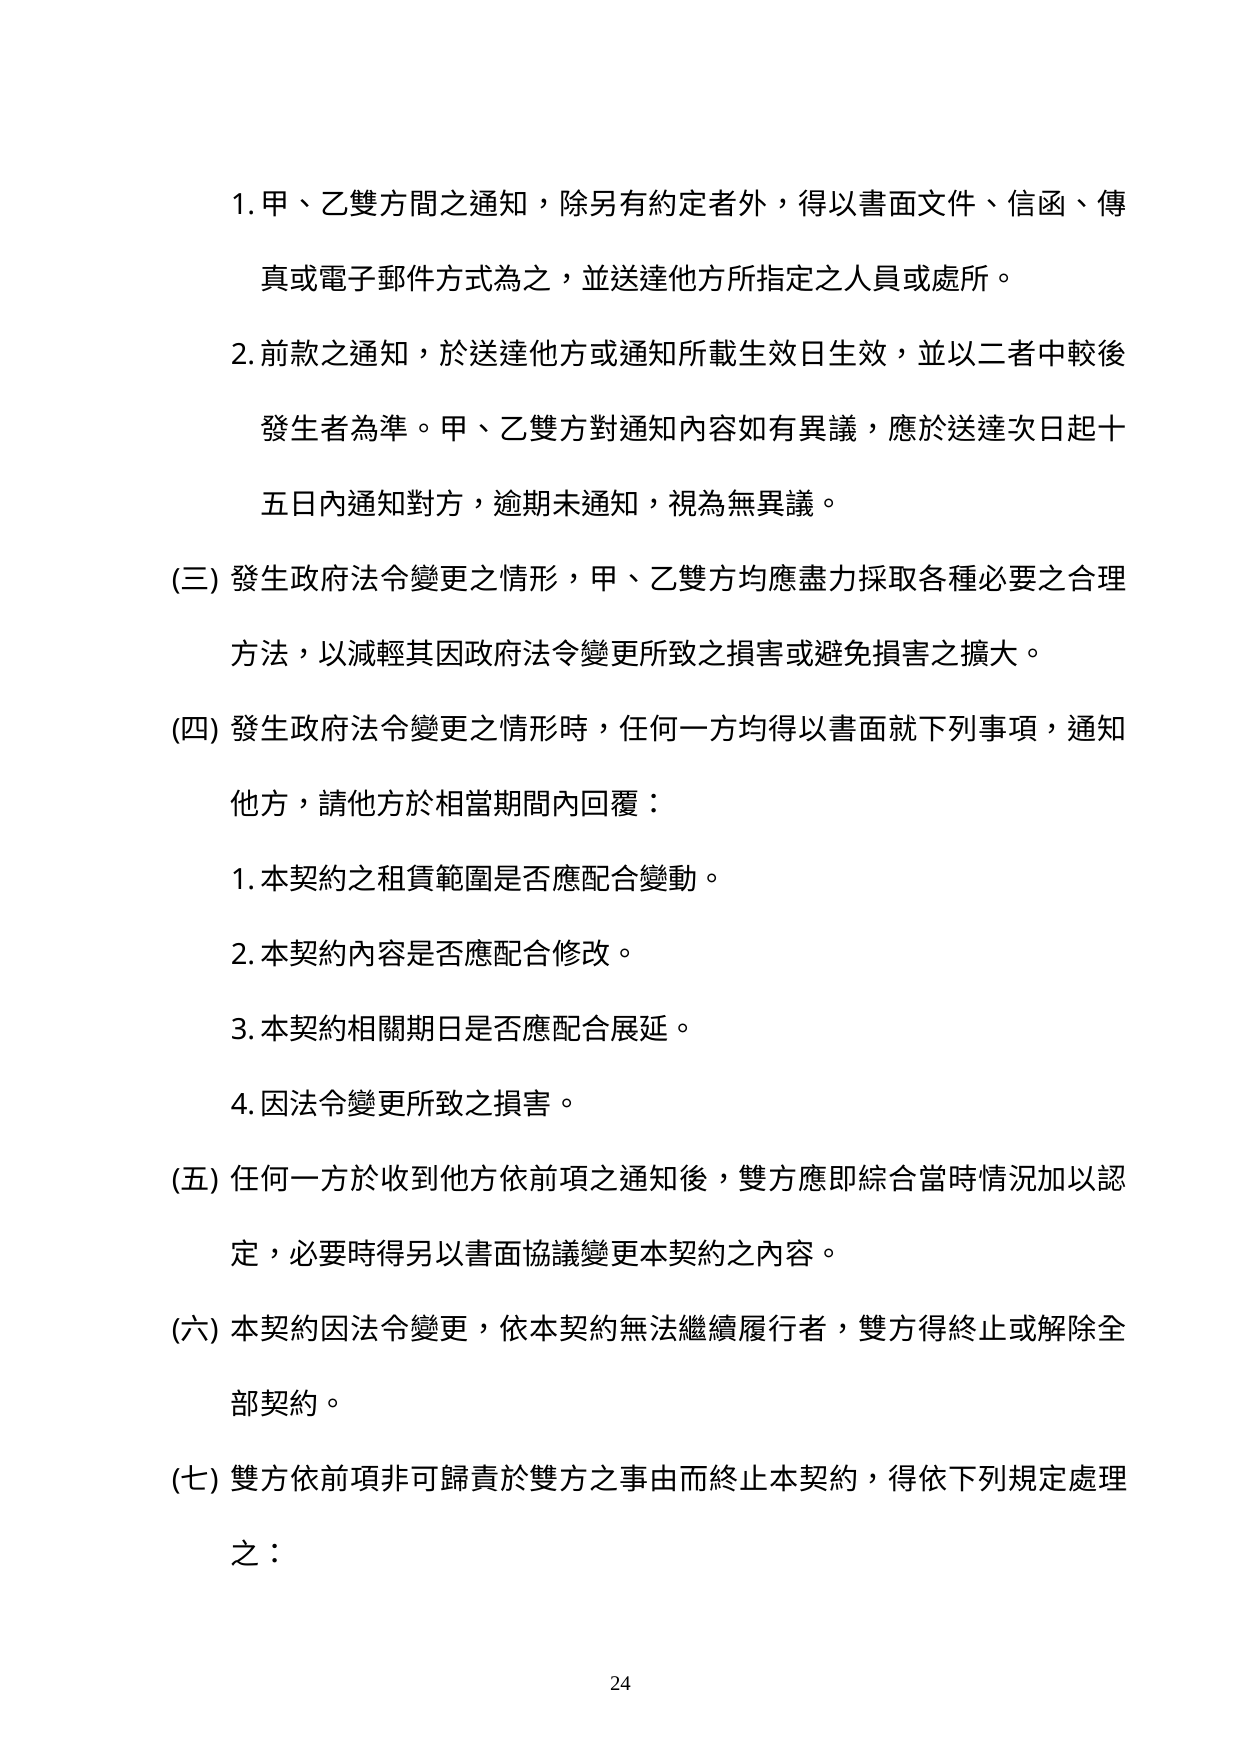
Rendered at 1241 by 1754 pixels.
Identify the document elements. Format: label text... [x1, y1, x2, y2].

list 前款之通知，於送達他方或通知所載生效日生效，並以二者中較後發生者為準。甲、乙雙方對通知內容如有異議，應於送達次日起十五日內通知對方，逾期未通知，視為無異議。 [231, 314, 1128, 539]
list 因法令變更所致之損害。 [231, 1064, 1128, 1139]
list 本契約相關期日是否應配合展延。 [231, 989, 1128, 1064]
list 雙方依前項非可歸責於雙方之事由而終止本契約，得依下列規定處理之： [172, 1439, 1128, 1589]
list 本契約之租賃範圍是否應配合變動。 [231, 839, 1128, 914]
list 任何一方於收到他方依前項之通知後，雙方應即綜合當時情況加以認定，必要時得另以書面協議變更本契約之內容。 [172, 1139, 1128, 1289]
list 發生政府法令變更之情形，甲、乙雙方均應盡力採取各種必要之合理方法，以減輕其因政府法令變更所致之損害或避免損害之擴大。 [172, 539, 1128, 689]
list 甲、乙雙方間之通知，除另有約定者外，得以書面文件、信函、傳真或電子郵件方式為之，並送達他方所指定之人員或處所。 [231, 164, 1128, 314]
list 本契約內容是否應配合修改。 [231, 914, 1128, 989]
list 發生政府法令變更之情形時，任何一方均得以書面就下列事項，通知他方，請他方於相當期間內回覆： [172, 689, 1128, 839]
list 本契約因法令變更，依本契約無法繼續履行者，雙方得終止或解除全部契約。 [172, 1289, 1128, 1439]
